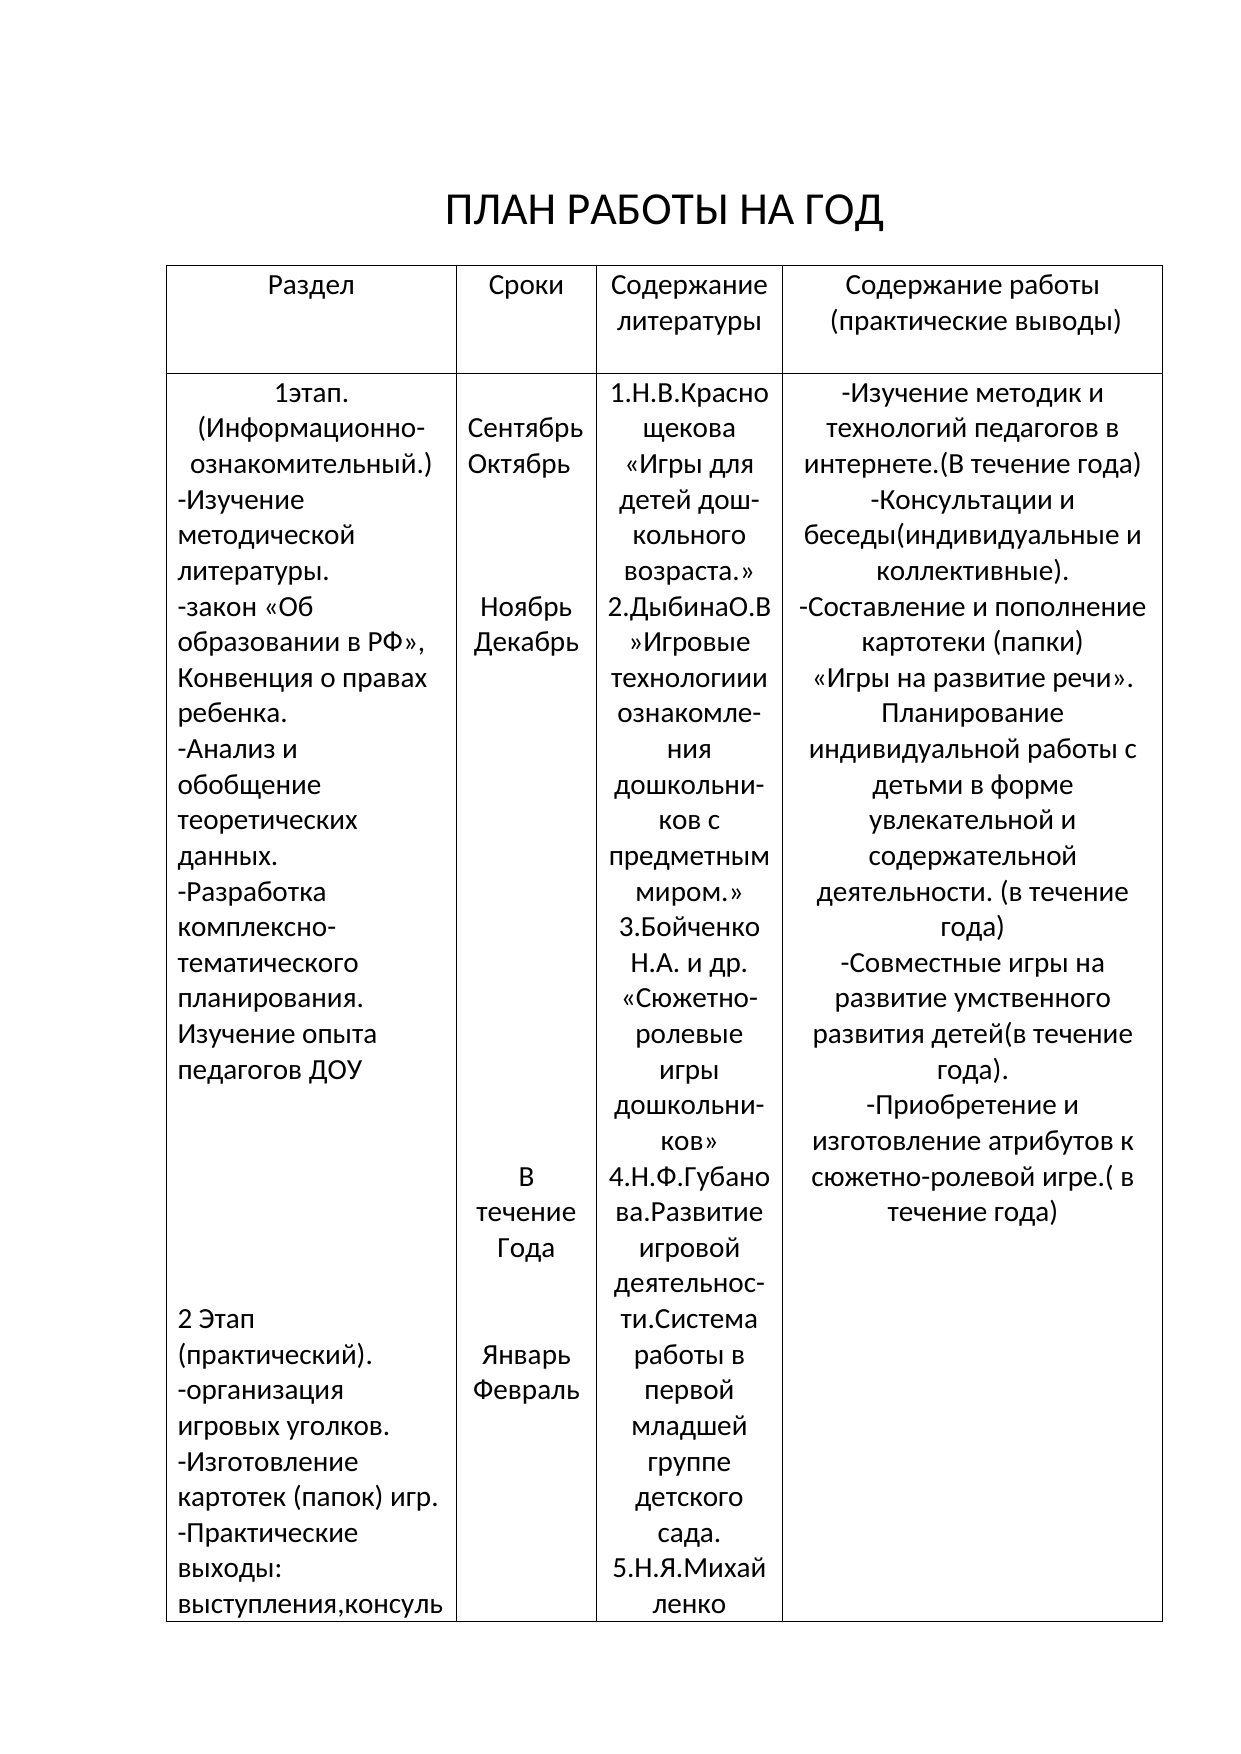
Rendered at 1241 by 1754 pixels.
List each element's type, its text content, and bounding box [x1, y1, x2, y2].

table_header Содержание работы (практические выводы) [783, 266, 1162, 373]
table_header Сроки [457, 266, 596, 373]
table_header Содержание литературы [597, 266, 782, 373]
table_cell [783, 374, 1162, 1621]
text ПЛАН РАБОТЫ НА ГОД [177, 180, 1152, 236]
table_header Раздел [167, 266, 456, 373]
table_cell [457, 374, 596, 1621]
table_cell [167, 374, 456, 1621]
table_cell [597, 374, 782, 1621]
